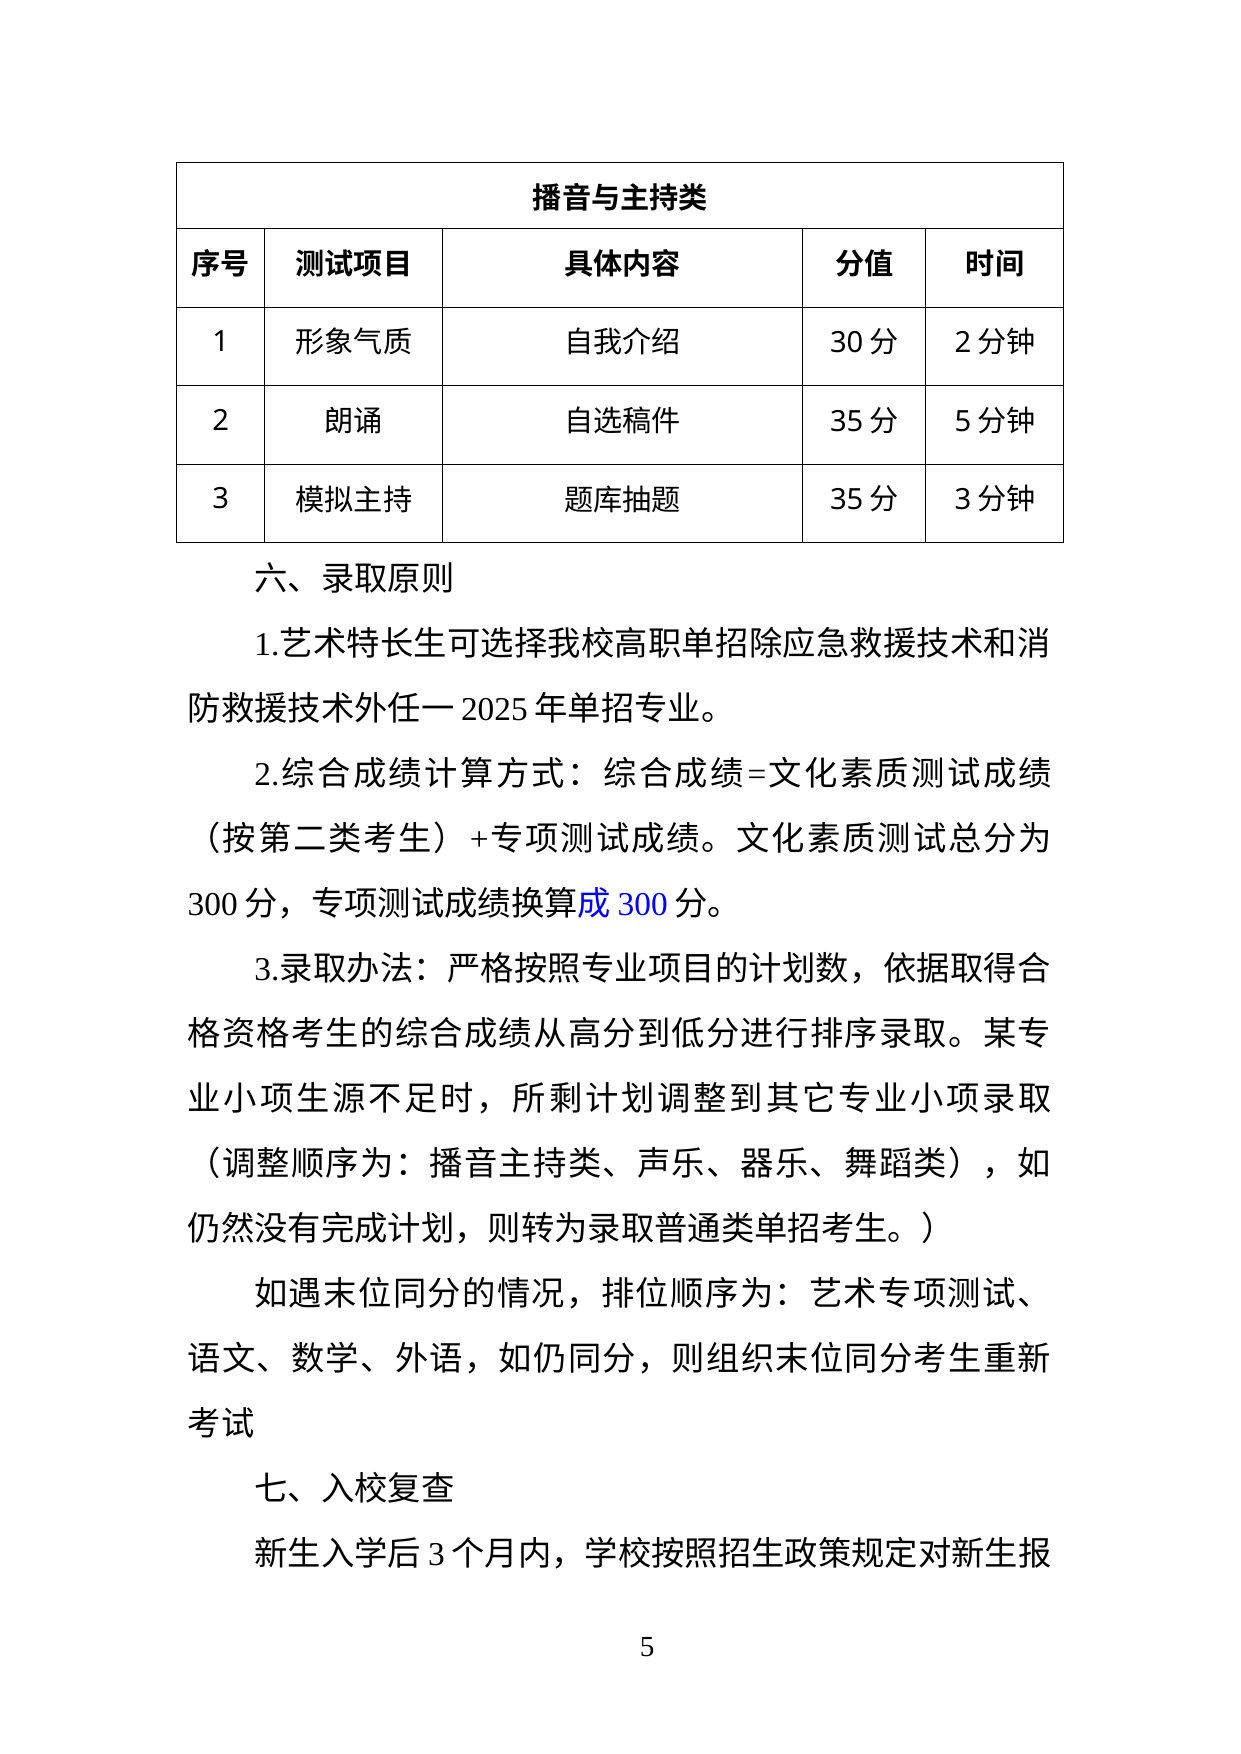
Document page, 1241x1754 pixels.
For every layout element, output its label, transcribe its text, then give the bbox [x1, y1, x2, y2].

table_cell 朗诵 [265, 386, 442, 464]
table_header 播音与主持类 [177, 163, 1063, 228]
table_cell 形象气质 [265, 308, 442, 385]
table_cell 模拟主持 [265, 465, 442, 542]
table_cell 自选稿件 [443, 386, 802, 464]
table_cell 具体内容 [443, 229, 802, 307]
text 3.录取办法：严格按照专业项目的计划数，依据取得合格资格考生的综合成绩从高分到低分进行排序录取。某专业小项生源不足时，所剩计划调整到其它专业小项录取（调整顺序为：播音主持类、声乐、器乐、舞蹈类），如仍然没有完成计划，则转为录取普通类单招考生。） [187, 933, 1053, 1258]
table_cell 测试项目 [265, 229, 442, 307]
table_cell 3 [177, 465, 264, 542]
table_cell 时间 [926, 229, 1063, 307]
table_cell 35分 [803, 386, 925, 464]
table_cell 5分钟 [926, 386, 1063, 464]
table_cell 自我介绍 [443, 308, 802, 385]
text 1.艺术特长生可选择我校高职单招除应急救援技术和消防救援技术外任一2025年单招专业。 [187, 608, 1053, 738]
table_cell 题库抽题 [443, 465, 802, 542]
text 2.综合成绩计算方式：综合成绩=文化素质测试成绩（按第二类考生）+专项测试成绩。文化素质测试总分为300分，专项测试成绩换算成300分。 [187, 738, 1053, 933]
table_cell 2 [177, 386, 264, 464]
table_cell 1 [177, 308, 264, 385]
text 如遇末位同分的情况，排位顺序为：艺术专项测试、语文、数学、外语，如仍同分，则组织末位同分考生重新考试 [187, 1258, 1053, 1453]
table_cell 30分 [803, 308, 925, 385]
table_cell 分值 [803, 229, 925, 307]
table_cell 35分 [803, 465, 925, 542]
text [187, 1518, 1053, 1583]
table_cell 2分钟 [926, 308, 1063, 385]
text 六、录取原则 [187, 543, 1053, 608]
text 七、入校复查 [187, 1453, 1053, 1518]
table_cell 序号 [177, 229, 264, 307]
table_cell 3分钟 [926, 465, 1063, 542]
